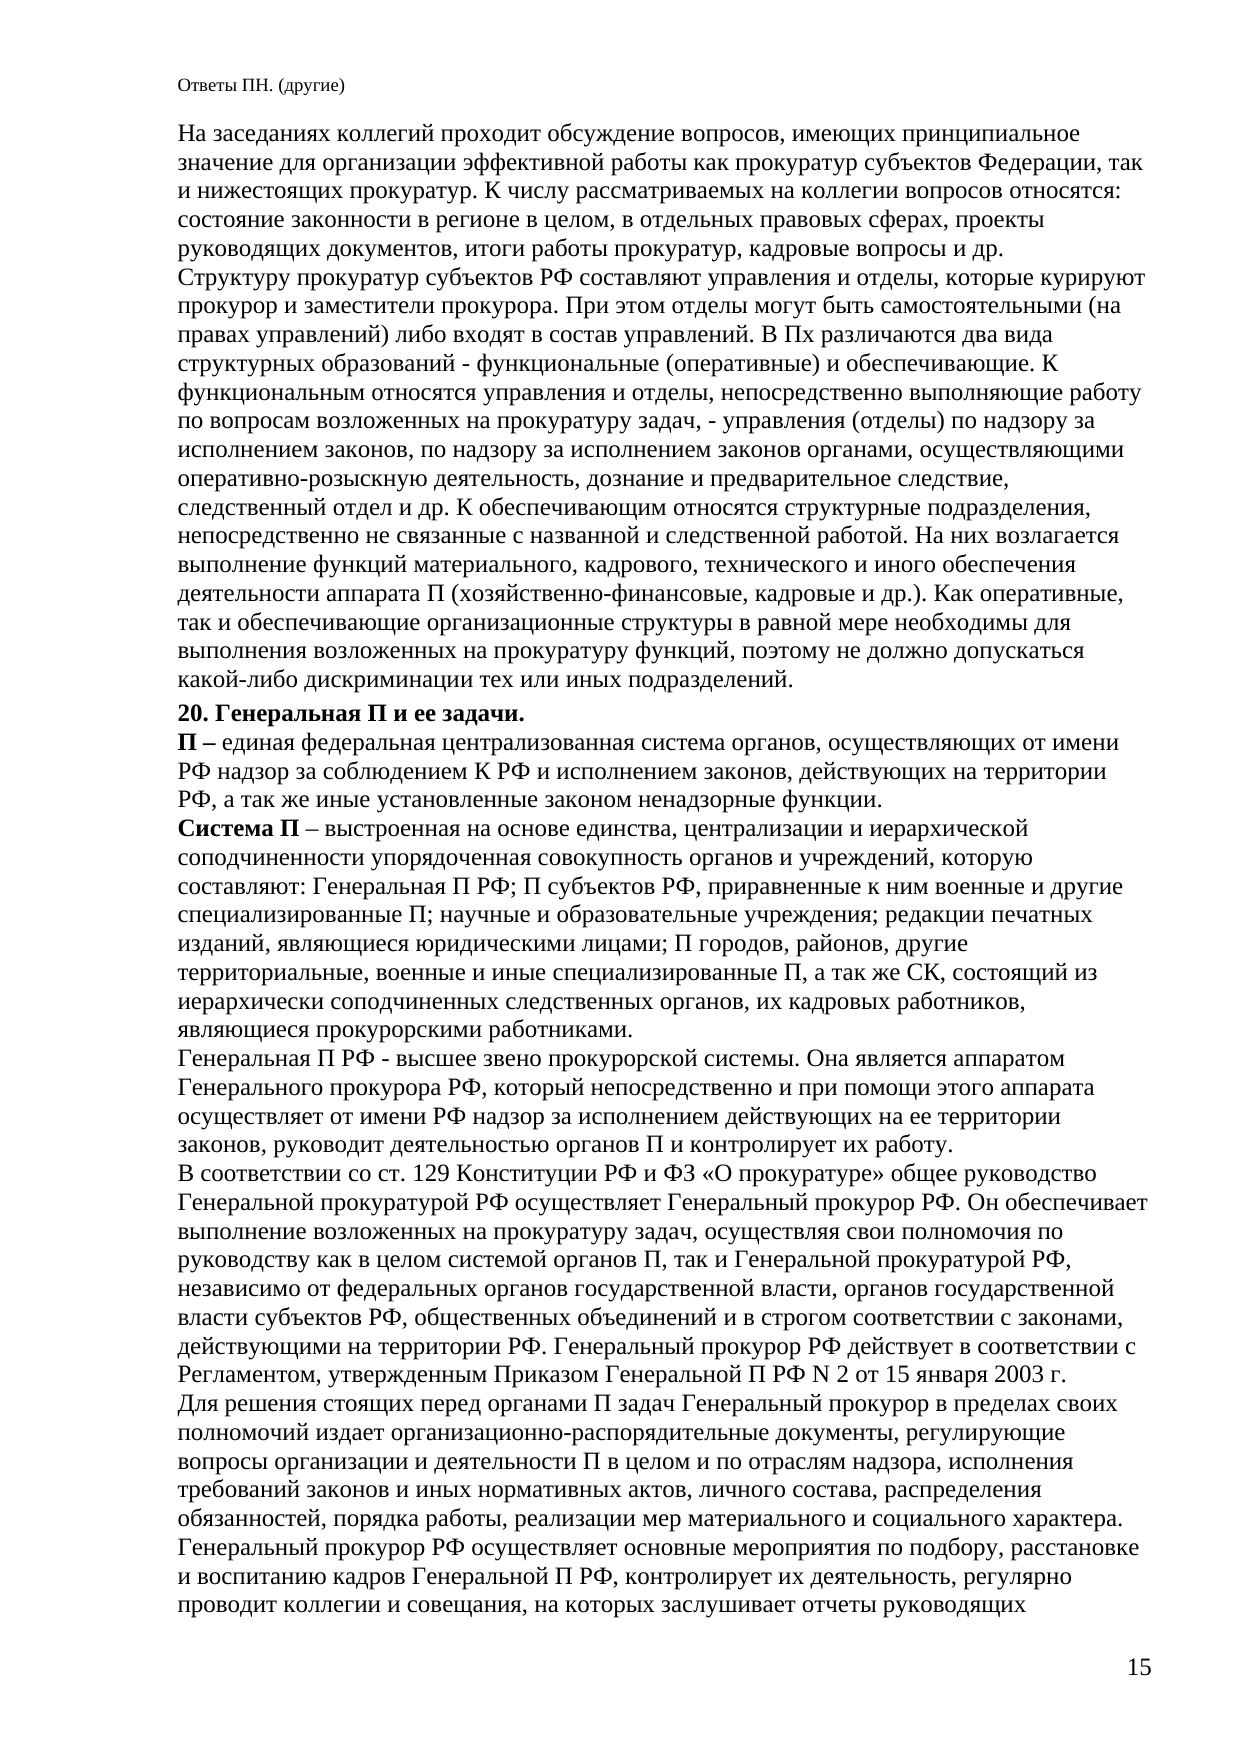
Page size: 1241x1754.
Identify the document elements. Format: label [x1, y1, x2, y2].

text [177, 118, 1152, 693]
text [177, 698, 1152, 1618]
